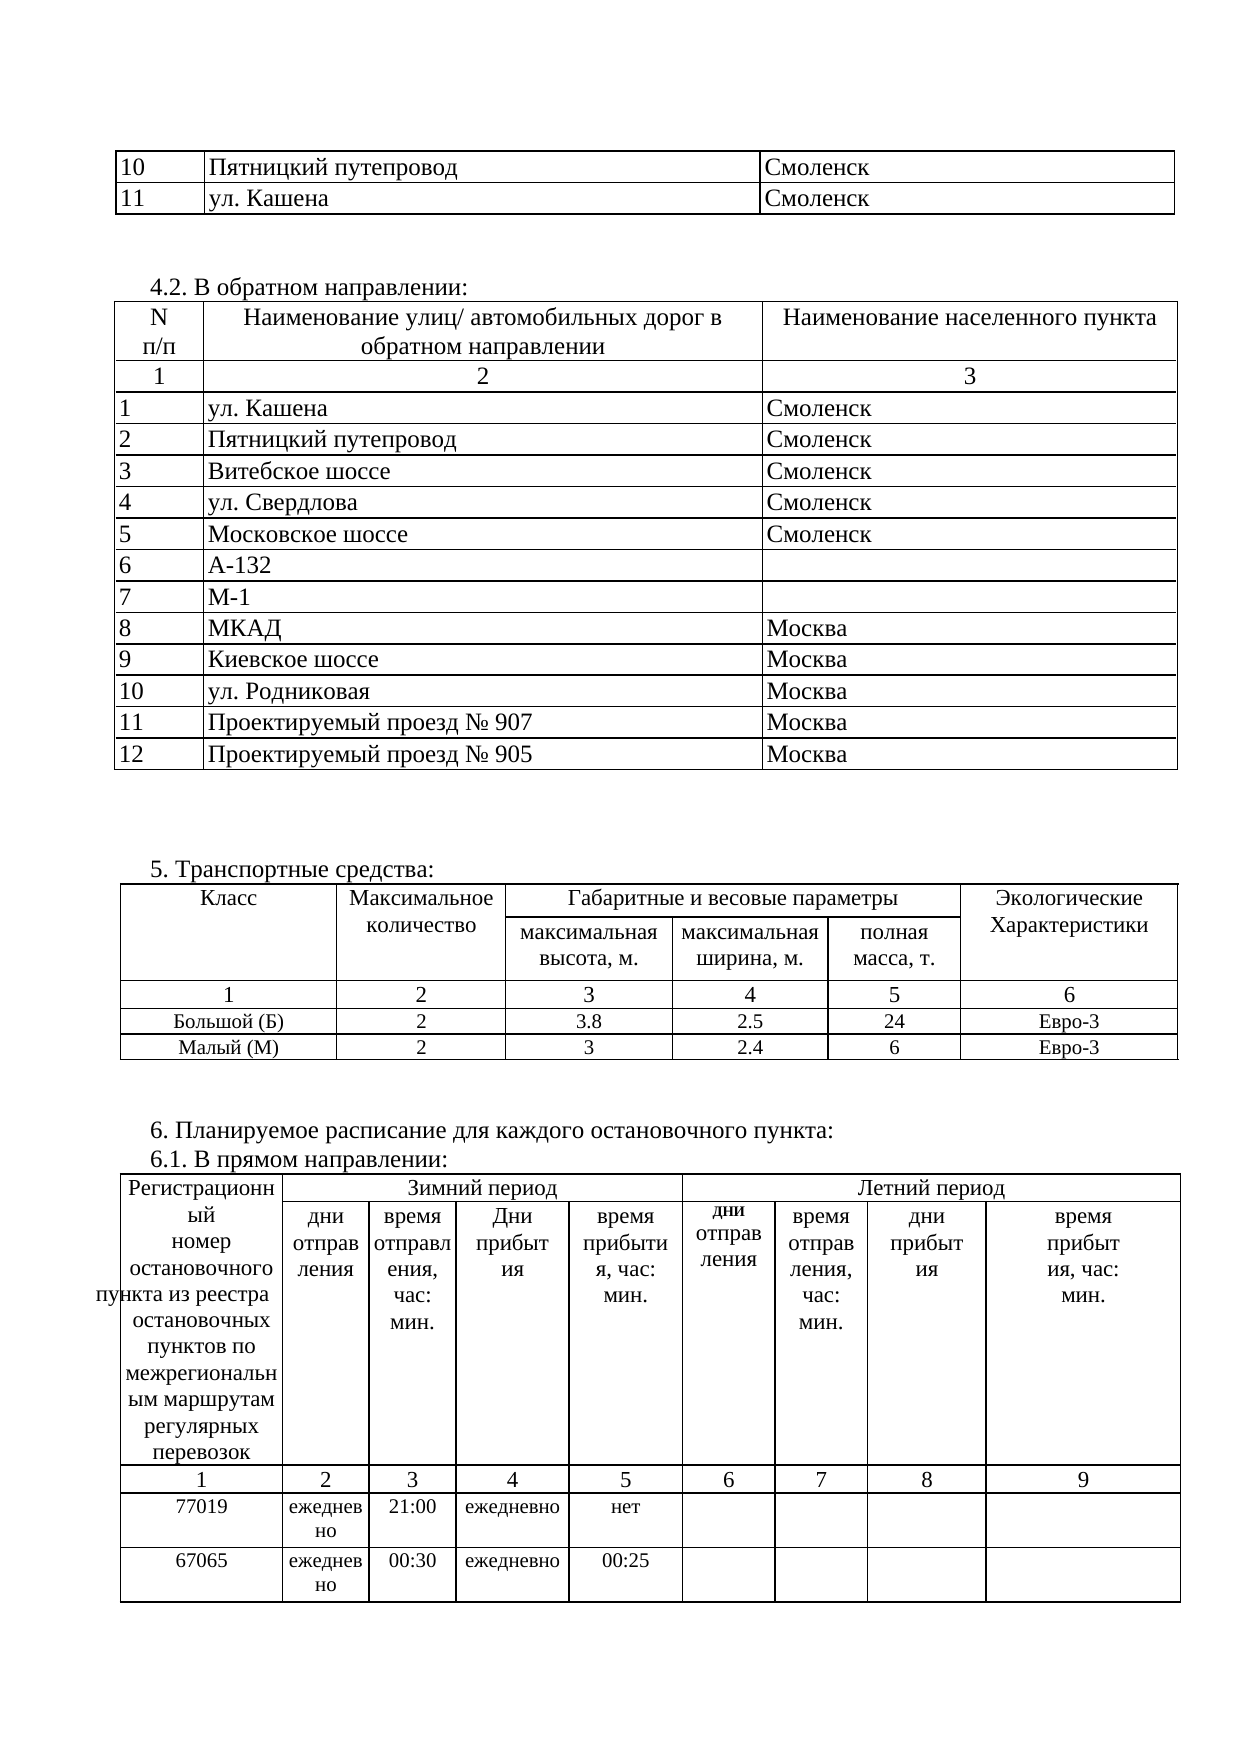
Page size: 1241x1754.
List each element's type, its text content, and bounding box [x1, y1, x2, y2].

table_header Наименование населенного пункта [763, 302, 1177, 360]
table_cell [868, 1548, 985, 1601]
table_cell время отправ ления, час: мин. [776, 1202, 867, 1464]
table_cell ежедневно [457, 1494, 568, 1547]
table_cell ежедневно [457, 1548, 568, 1601]
table_cell А-132 [204, 550, 762, 580]
table_cell 3 [763, 360, 1177, 391]
table_cell Москва [763, 674, 1177, 706]
table_cell Смоленск [763, 517, 1177, 548]
table_cell Киевское шоссе [204, 645, 762, 674]
table_cell Пятницкий путепровод [204, 424, 762, 454]
table_cell Москва [763, 611, 1177, 643]
text 6.1. В прямом направлении: [150, 1144, 1090, 1173]
table_cell 4 [115, 487, 203, 517]
table_cell [683, 1494, 774, 1547]
text 6. Планируемое расписание для каждого остановочного пункта: [150, 1115, 1090, 1144]
table_cell Смоленск [763, 486, 1177, 517]
table_cell максимальная ширина, м. [673, 918, 827, 979]
table_cell 9 [115, 644, 203, 674]
table_cell Большой (Б) [121, 1009, 336, 1033]
table_cell 2.4 [673, 1035, 827, 1059]
table_cell время прибыт ия, час: мин. [987, 1202, 1180, 1464]
table_cell 67065 [121, 1548, 282, 1601]
table_cell 2 [115, 424, 203, 454]
table_cell время прибыти я, час: мин. [570, 1202, 682, 1464]
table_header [121, 1175, 282, 1464]
table_cell 8 [868, 1466, 985, 1492]
table_cell 21:00 [370, 1494, 455, 1547]
table_cell ул. Кашена [204, 393, 762, 423]
table_cell Смоленск [763, 391, 1177, 423]
table_cell 7 [776, 1466, 867, 1492]
table_cell ДНИ отправ ления [683, 1202, 774, 1464]
table_header Класс [121, 885, 336, 979]
table_cell 00:30 [370, 1548, 455, 1601]
table_cell 6 [961, 981, 1177, 1007]
table_cell 3 [506, 1035, 672, 1059]
table_cell [776, 1548, 867, 1601]
table_cell Московское шоссе [204, 519, 762, 548]
table_cell 12 [115, 738, 203, 769]
table_cell Москва [763, 737, 1177, 769]
table_cell максимальная высота, м. [506, 918, 672, 979]
table_cell нет [570, 1494, 682, 1547]
table_header Максимальное количество [337, 885, 505, 979]
table_cell 77019 [121, 1494, 282, 1547]
table_cell Смоленск [761, 183, 1174, 213]
table_cell 2 [337, 981, 505, 1007]
table_cell Дни прибыт ия [457, 1202, 568, 1464]
table_cell 00:25 [570, 1548, 682, 1601]
table_cell 11 [117, 183, 204, 213]
table_cell [987, 1494, 1180, 1547]
table_cell 8 [115, 613, 203, 643]
table_cell 3.8 [506, 1009, 672, 1033]
table_cell 6 [683, 1466, 774, 1492]
table_cell М-1 [204, 582, 762, 611]
table_cell 2 [283, 1466, 368, 1492]
table_cell 7 [115, 581, 203, 611]
table_cell [763, 580, 1177, 611]
table_cell Проектируемый проезд № 907 [204, 707, 762, 737]
table_cell 6 [115, 550, 203, 580]
table_cell 9 [987, 1466, 1180, 1492]
table_cell Малый (М) [121, 1035, 336, 1059]
table_header Экологические Характеристики [961, 885, 1177, 979]
table_cell время отправл ения, час: мин. [370, 1202, 455, 1464]
table_cell дни отправ ления [283, 1202, 368, 1464]
table_cell 4 [673, 981, 827, 1007]
table_cell ежедневно [283, 1494, 368, 1547]
table_cell 2.5 [673, 1009, 827, 1033]
table_cell Евро-3 [961, 1035, 1177, 1059]
table_cell 3 [506, 981, 672, 1007]
table_cell Проектируемый проезд № 905 [204, 739, 762, 769]
table_cell 4 [457, 1466, 568, 1492]
table_cell 10 [117, 152, 204, 181]
table_cell полная масса, т. [829, 918, 960, 979]
table_cell [987, 1548, 1180, 1601]
text 4.2. В обратном направлении: [150, 272, 1090, 301]
table_cell 11 [115, 707, 203, 737]
table_header Зимний период [283, 1175, 682, 1201]
text 5. Транспортные средства: [150, 854, 1090, 883]
table_cell МКАД [204, 613, 762, 643]
table_cell 2 [337, 1009, 505, 1033]
table_cell Витебское шоссе [204, 456, 762, 486]
table_cell 10 [115, 675, 203, 706]
table_cell 5 [115, 518, 203, 548]
table_cell [776, 1494, 867, 1547]
table_header Летний период [683, 1175, 1180, 1201]
table_cell 1 [121, 1466, 282, 1492]
table_cell [763, 549, 1177, 580]
table_cell [868, 1494, 985, 1547]
table_cell [683, 1548, 774, 1601]
table_cell Пятницкий путепровод [205, 152, 759, 181]
table_cell Москва [763, 706, 1177, 737]
table_cell ул. Родниковая [204, 676, 762, 706]
table_cell 1 [115, 361, 203, 391]
table_cell 3 [370, 1466, 455, 1492]
table_header Габаритные и весовые параметры [506, 885, 960, 916]
table_header N п/п [115, 302, 203, 360]
table_cell Москва [763, 643, 1177, 674]
table_cell 1 [115, 392, 203, 423]
table_cell 24 [829, 1009, 960, 1033]
table_cell Смоленск [761, 152, 1174, 181]
table_cell дни прибыт ия [868, 1202, 985, 1464]
table_cell ул. Свердлова [204, 487, 762, 517]
table_cell 6 [829, 1035, 960, 1059]
table_cell 5 [829, 981, 960, 1007]
table_cell 1 [121, 981, 336, 1007]
table_cell 5 [570, 1466, 682, 1492]
table_cell ежедневно [283, 1548, 368, 1601]
table_cell 3 [115, 455, 203, 486]
table_cell 2 [204, 361, 762, 391]
table_cell Смоленск [763, 454, 1177, 486]
table_cell Смоленск [763, 423, 1177, 454]
table_cell Евро-3 [961, 1009, 1177, 1033]
table_header Наименование улиц/ автомобильных дорог в обратном направлении [204, 302, 762, 360]
table_cell 2 [337, 1035, 505, 1059]
table_cell ул. Кашена [205, 183, 759, 213]
